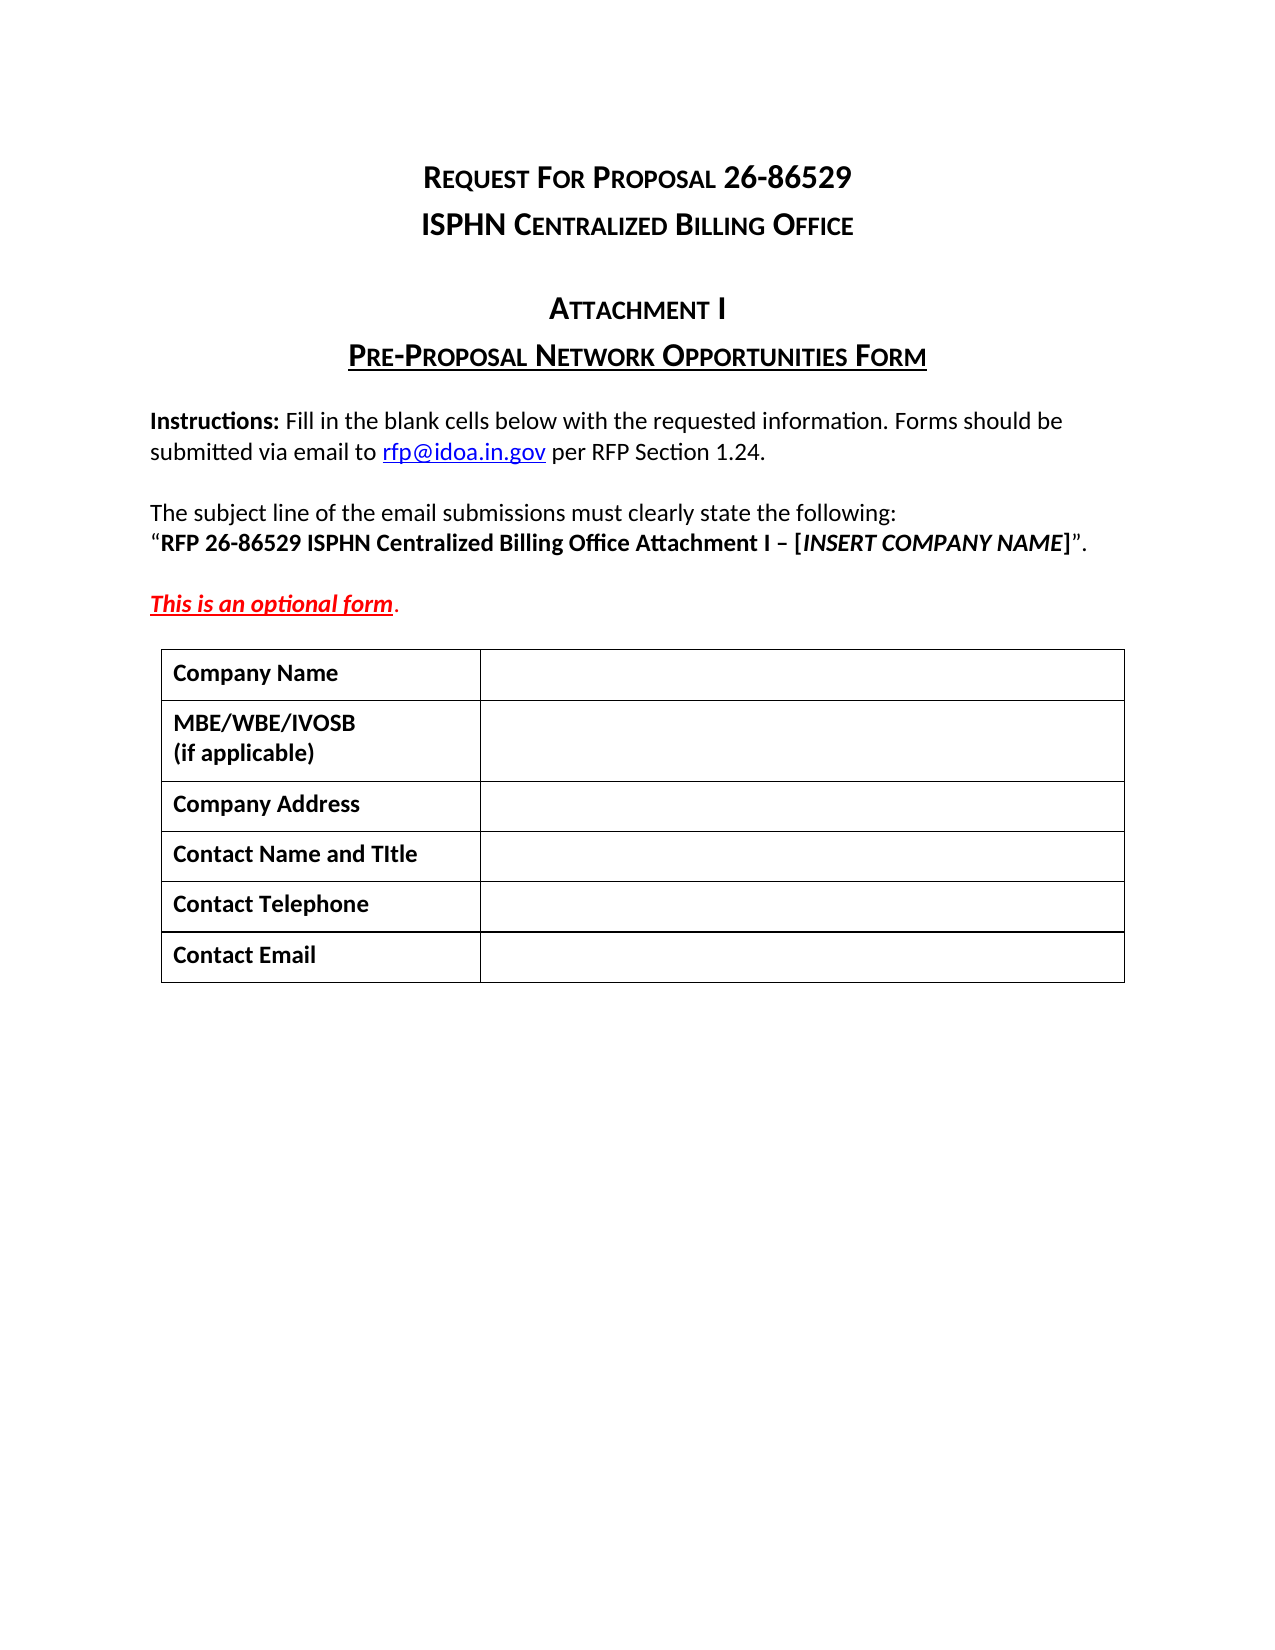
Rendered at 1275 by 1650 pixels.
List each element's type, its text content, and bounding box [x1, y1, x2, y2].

text “RFP 26-86529 ISPHN Centralized Billing Office Attachment I – [INSERT COMPANY NAME]”. [150, 527, 1125, 558]
text Attachment I [150, 287, 1125, 328]
table_cell [481, 882, 1124, 931]
table_cell Company Address [162, 782, 480, 831]
table_cell [481, 782, 1124, 831]
text Pre-Proposal Network Opportunities Form [150, 334, 1125, 375]
table_cell [481, 933, 1124, 982]
table_header Company Name [162, 650, 480, 700]
table_cell [481, 832, 1124, 881]
text The subject line of the email submissions must clearly state the following: [150, 497, 1125, 527]
text ISPHN Centralized Billing Office [150, 203, 1125, 244]
table_cell [481, 701, 1124, 781]
table_cell Contact Email [162, 933, 480, 982]
table_cell Contact Name and TItle [162, 832, 480, 881]
table_header [481, 650, 1124, 700]
table_cell Contact Telephone [162, 882, 480, 931]
table_cell MBE/WBE/IVOSB (if applicable) [162, 701, 480, 781]
text This is an optional form. [150, 588, 1125, 619]
text Instructions: Fill in the blank cells below with the requested information. Forms should be submitted via email to rfp@idoa.in.gov per RFP Section 1.24. [150, 405, 1125, 466]
text Request For Proposal 26-86529 [150, 156, 1125, 197]
